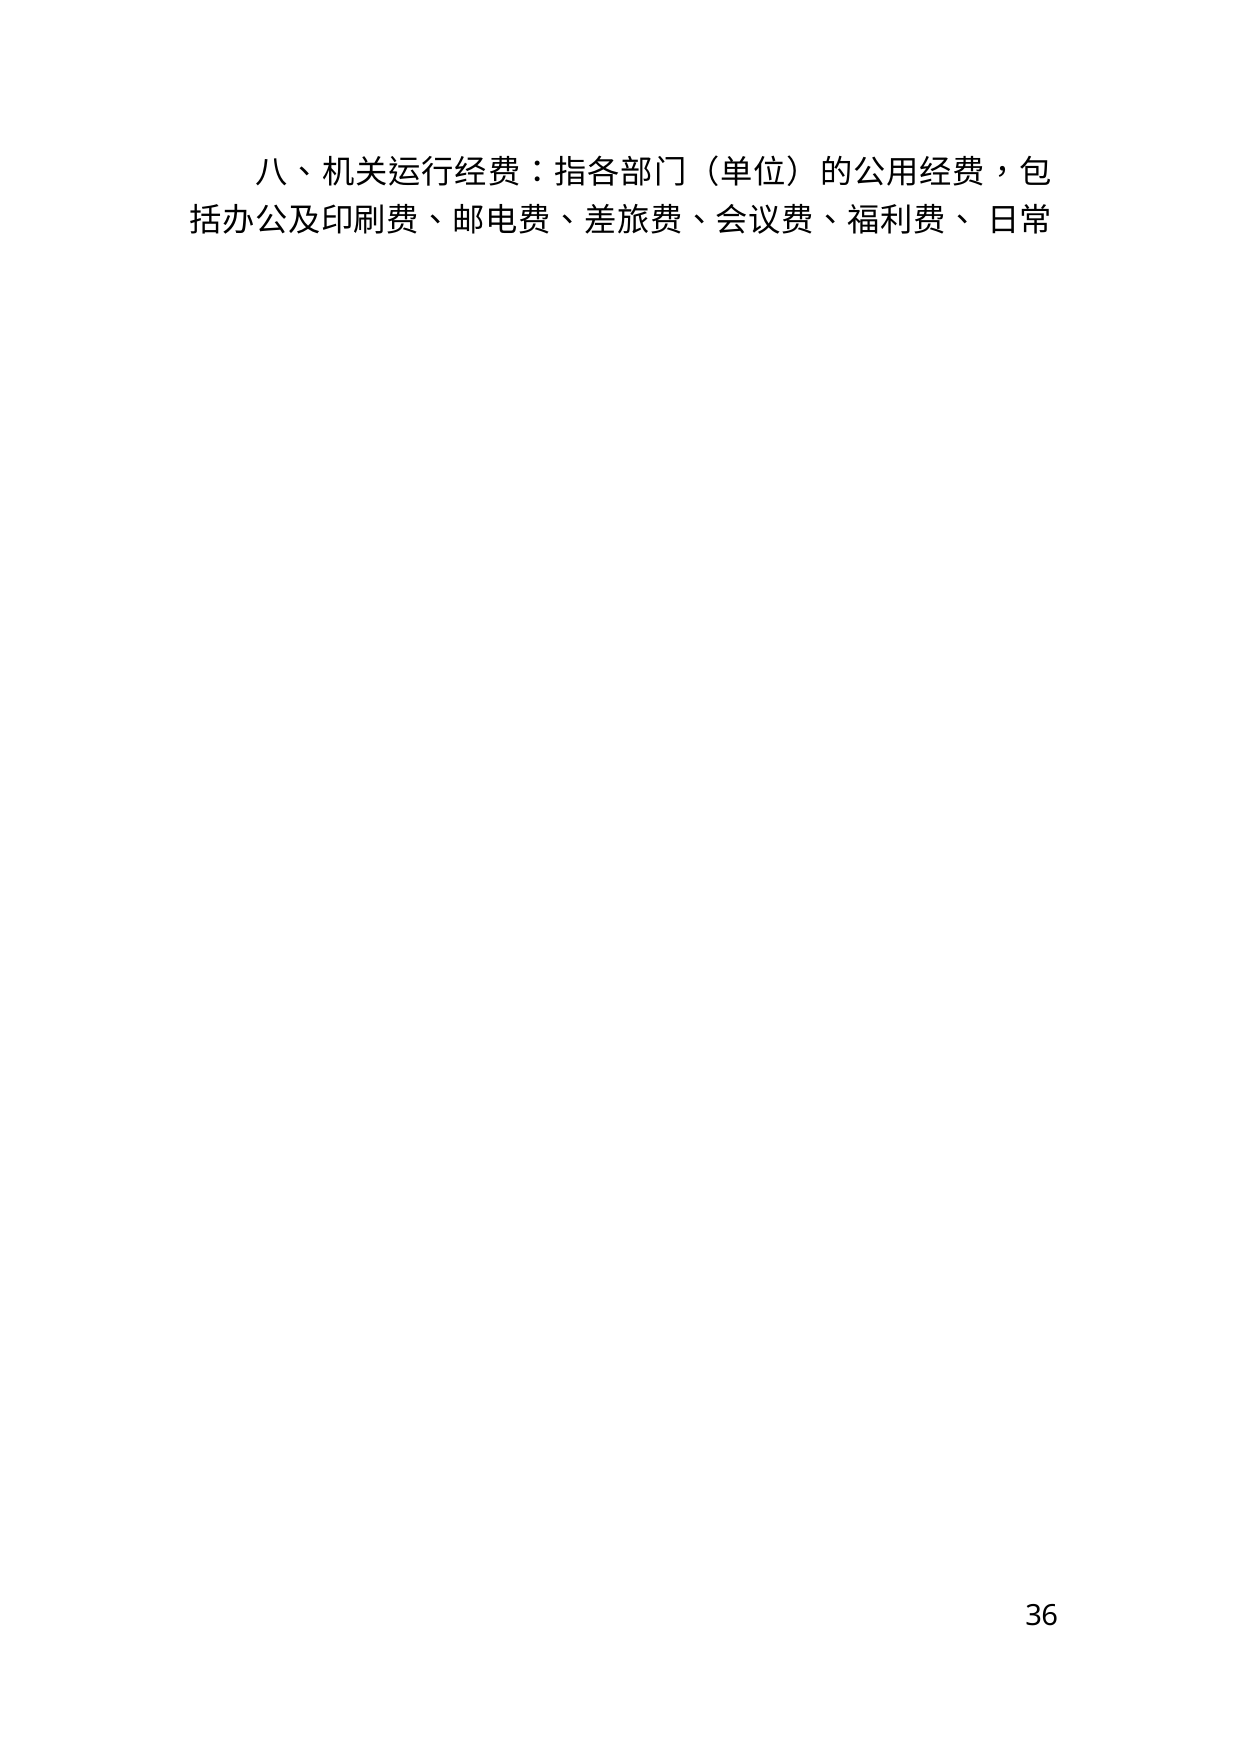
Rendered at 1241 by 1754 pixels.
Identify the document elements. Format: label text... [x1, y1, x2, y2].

text 八、机关运行经费：指各部门（单位）的公用经费，包 括办公及印刷费、邮电费、差旅费、会议费、福利费、 日常 [189, 149, 1053, 241]
